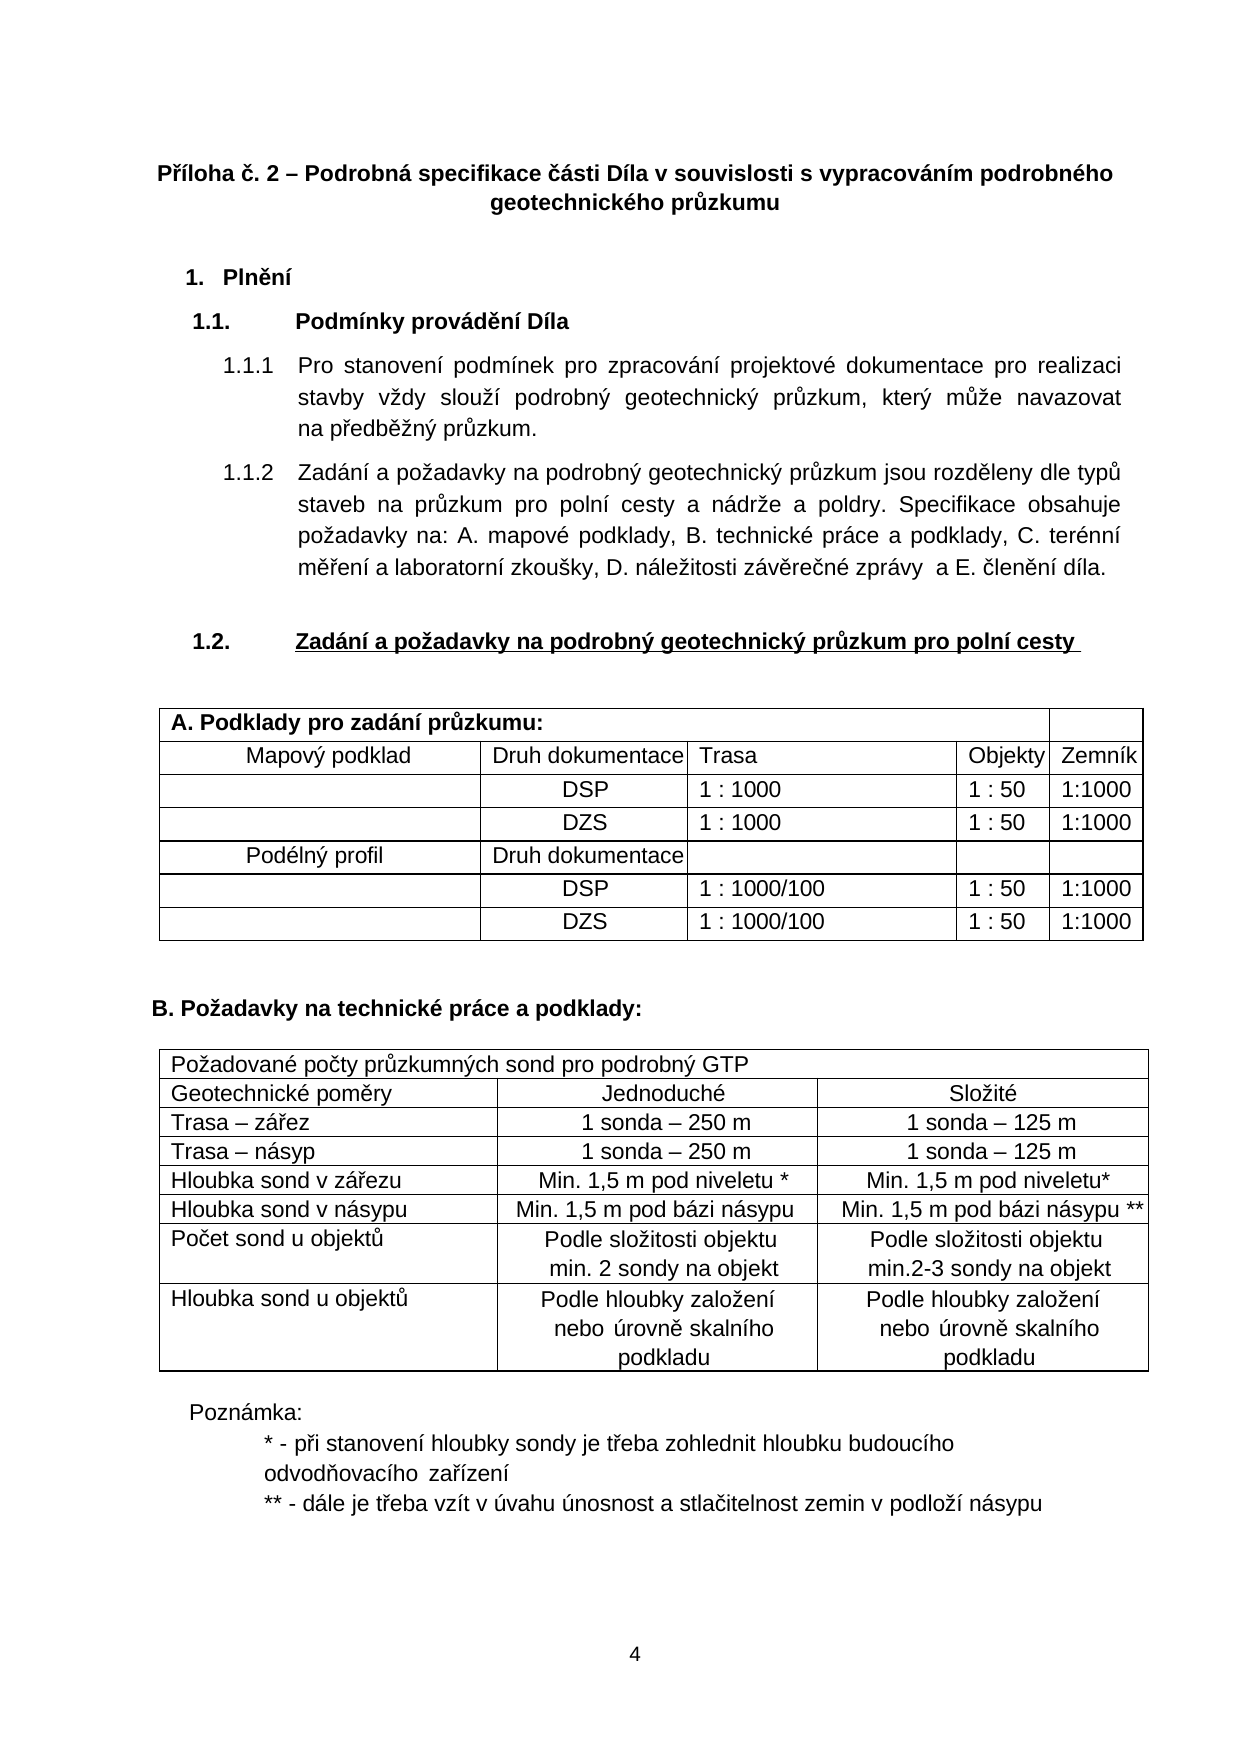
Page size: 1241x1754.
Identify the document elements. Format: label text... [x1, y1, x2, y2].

table_cell 1 : 50 [957, 808, 1049, 840]
table_cell Složité [818, 1079, 1148, 1107]
table_cell 1:1000 [1050, 875, 1142, 907]
list Plnění [185, 264, 1122, 290]
table_cell Min. 1,5 m pod bázi násypu ** [498, 1195, 817, 1223]
table_cell [1050, 842, 1142, 873]
table_cell 1 : 50 [957, 875, 1049, 907]
table_cell Trasa [688, 742, 956, 774]
table_cell 1 sonda – 125 m [818, 1137, 1148, 1165]
table_cell Druh dokumentace [481, 842, 687, 873]
table_cell DSP [481, 775, 687, 807]
table_cell [160, 908, 480, 940]
table_header Požadované počty průzkumných sond pro podrobný GTP [160, 1050, 1148, 1078]
list Podmínky provádění Díla [192, 308, 1122, 334]
table_cell 1 : 50 [957, 775, 1049, 807]
table_cell Podle hloubky založení nebo úrovně skalního podkladu [498, 1284, 817, 1370]
table_cell Počet sond u objektů [160, 1224, 497, 1283]
list Zadání a požadavky na podrobný geotechnický průzkum pro polní cesty [192, 628, 1122, 654]
table_cell Trasa – zářez [160, 1108, 497, 1136]
table_header [1050, 709, 1142, 741]
table_cell Hloubka sond u objektů [160, 1284, 497, 1370]
table_cell Min. 1,5 m pod bázi násypu ** [818, 1195, 1148, 1223]
table_cell Min. 1,5 m pod niveletu* [818, 1166, 1148, 1194]
table_header A. Podklady pro zadání průzkumu: [160, 709, 1049, 741]
list Pro stanovení podmínek pro zpracování projektové dokumentace pro realizaci stavby vždy slouží podrobný geotechnický průzkum, který může navazovat na předběžný průzkum. [223, 352, 1122, 442]
table_cell 1 : 50 [957, 908, 1049, 940]
table_cell Podélný profil [160, 842, 480, 873]
table_cell Druh dokumentace [481, 742, 687, 774]
table_cell 1 : 1000 [688, 775, 956, 807]
list Zadání a požadavky na podrobný geotechnický průzkum jsou rozděleny dle typů staveb na průzkum pro polní cesty a nádrže a poldry. Specifikace obsahuje požadavky na: A. mapové podklady, B. technické práce a podklady, C. terénní měření a laboratorní zkoušky, D. náležitosti závěrečné zprávy a E. členění díla. [223, 459, 1122, 580]
table_cell 1 : 1000/100 [688, 908, 956, 940]
table_cell [688, 842, 956, 873]
table_cell Trasa – násyp [160, 1137, 497, 1165]
table_cell [957, 842, 1049, 873]
subtitle Příloha č. 2 – Podrobná specifikace části Díla v souvislosti s vypracováním podrobného geotechnického průzkumu [148, 158, 1122, 216]
table_cell Podle hloubky založení nebo úrovně skalního podkladu [818, 1284, 1148, 1370]
table_cell [160, 808, 480, 840]
table_cell Geotechnické poměry [160, 1079, 497, 1107]
table_cell Podle složitosti objektu min. 2 sondy na objekt [498, 1224, 817, 1283]
text B. Požadavky na technické práce a podklady: [151, 995, 1122, 1021]
table_cell Hloubka sond v zářezu [160, 1166, 497, 1194]
table_cell 1 sonda – 250 m [498, 1137, 817, 1165]
table_cell 1 sonda – 125 m [818, 1108, 1148, 1136]
table_cell 1 sonda – 250 m [498, 1108, 817, 1136]
table_cell Min. 1,5 m pod niveletu * [498, 1166, 817, 1194]
table_cell [160, 775, 480, 807]
table_cell DSP [481, 875, 687, 907]
table_cell Podle složitosti objektu min.2-3 sondy na objekt [818, 1224, 1148, 1283]
table_cell DZS [481, 908, 687, 940]
table_cell DZS [481, 808, 687, 840]
table_cell Jednoduché [498, 1079, 817, 1107]
table_cell 1:1000 [1050, 908, 1142, 940]
text * - při stanovení hloubky sondy je třeba zohlednit hloubku budoucího odvodňovacího zařízení [264, 1430, 1063, 1486]
table_cell Hloubka sond v násypu [160, 1195, 497, 1223]
table_cell Mapový podklad [160, 742, 480, 774]
table_cell Zemníky [1050, 742, 1142, 774]
table_cell 1:1000 [1050, 808, 1142, 840]
table_cell 1:1000 [1050, 775, 1142, 807]
table_cell [160, 875, 480, 907]
table_cell 1 : 1000/100 [688, 875, 956, 907]
table_cell Objekty [957, 742, 1049, 774]
text Poznámka: [189, 1399, 1122, 1426]
table_cell 1 : 1000 [688, 808, 956, 840]
text ** - dále je třeba vzít v úvahu únosnost a stlačitelnost zemin v podloží násypu [264, 1490, 1122, 1516]
